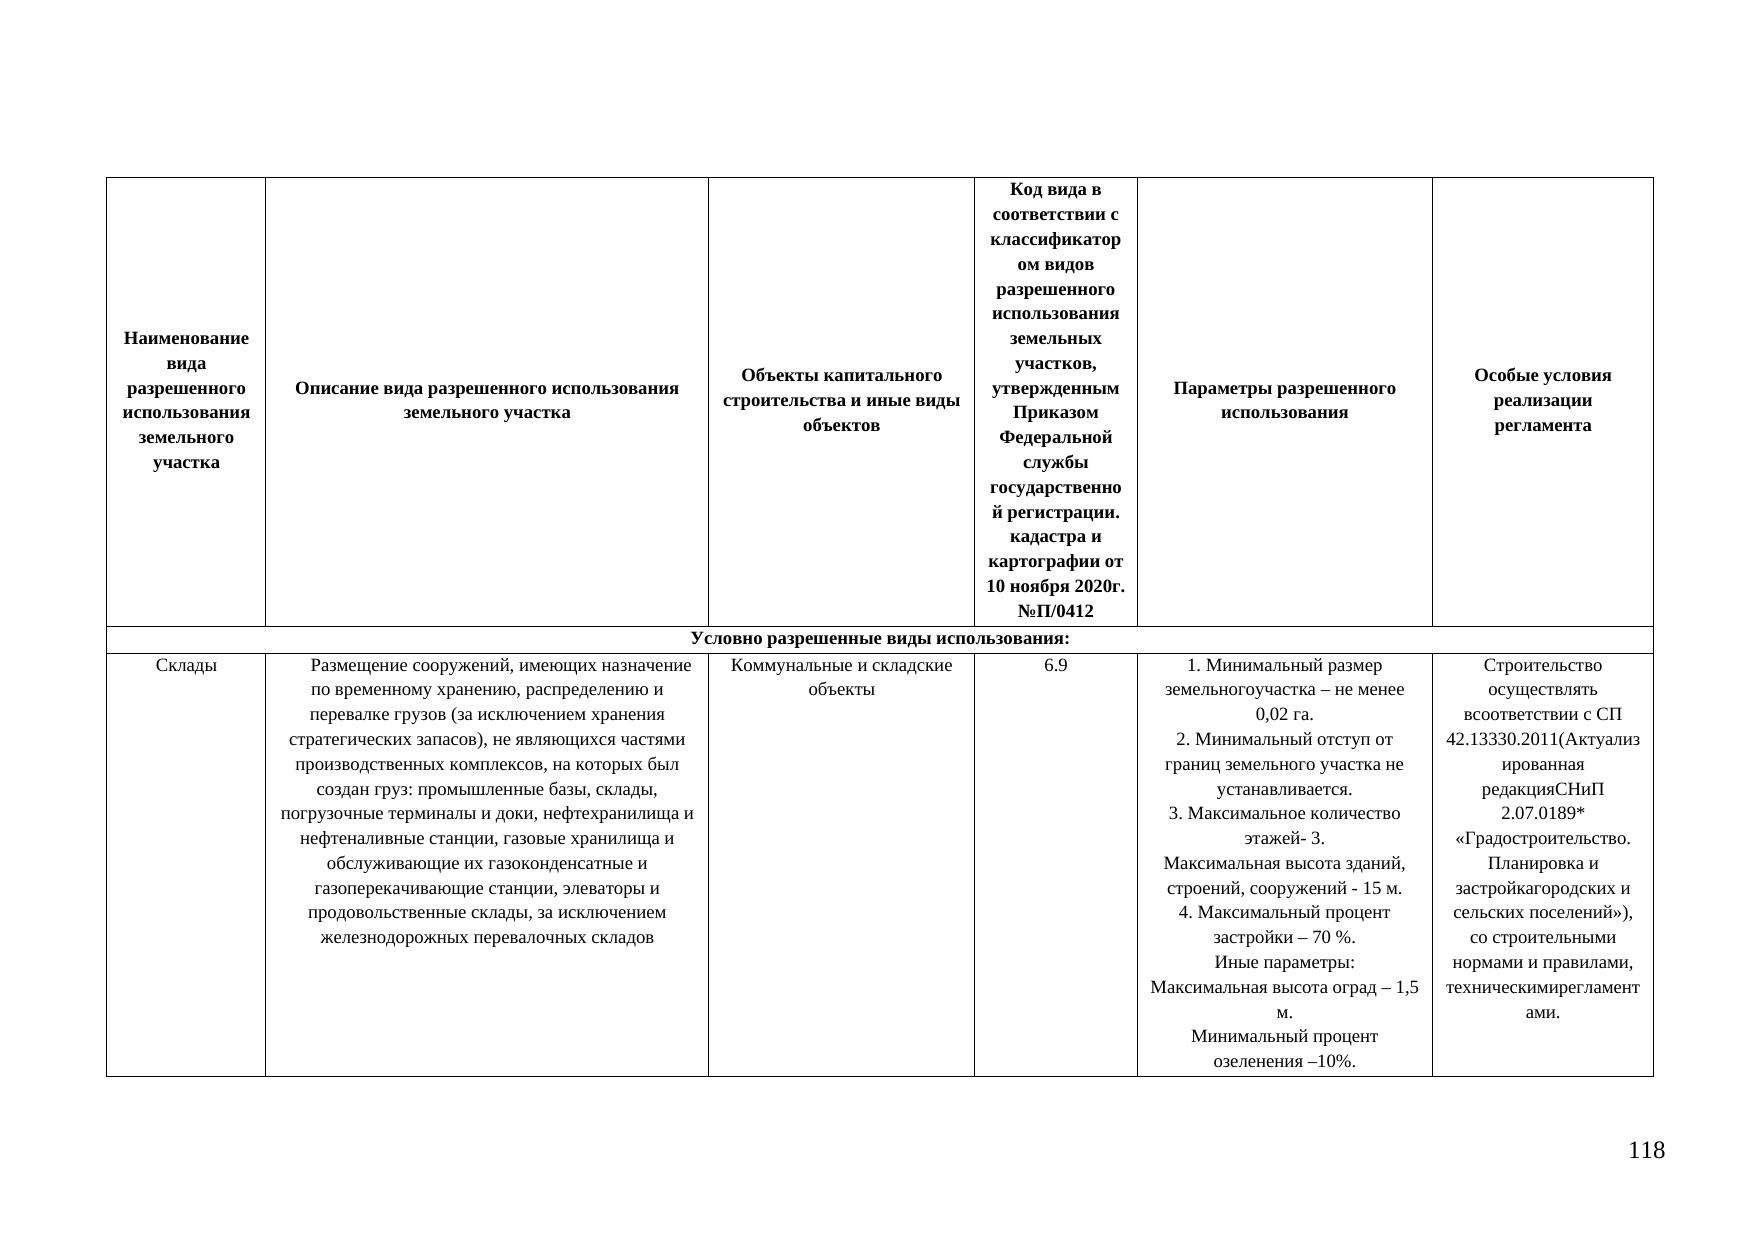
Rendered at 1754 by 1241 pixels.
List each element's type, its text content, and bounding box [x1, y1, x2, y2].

table_cell Размещение сооружений, имеющих назначение по временному хранению, распределению и перевалке грузов (за исключением хранения стратегических запасов), не являющихся частями производственных комплексов, на которых был создан груз: промышленные базы, склады, погрузочные терминалы и доки, нефтехранилища и нефтеналивные станции, газовые хранилища и обслуживающие их газоконденсатные и газоперекачивающие станции, элеваторы и продовольственные склады, за исключением железнодорожных перевалочных складов [266, 654, 708, 1076]
table_header Особые условия реализации регламента [1433, 178, 1653, 626]
table_cell Строительство осуществлять всоответствии с СП 42.13330.2011(Актуализированная редакцияСНиП 2.07.0189* «Градостроительство. Планировка и застройкагородских и сельских поселений»), со строительными нормами и правилами, техническимирегламентами. [1433, 654, 1653, 1076]
table_cell 6.9 [975, 654, 1137, 1076]
table_header Параметры разрешенного использования [1138, 178, 1432, 626]
table_cell 1. Минимальный размер земельногоучастка – не менее 0,02 га. 2. Минимальный отступ от границ земельного участка не устанавливается. 3. Максимальное количество этажей- 3. Максимальная высота зданий, строений, сооружений - 15 м. 4. Максимальный процент застройки – 70 %. Иные параметры: Максимальная высота оград – 1,5 м. Минимальный процент озеленения –10%. [1138, 654, 1432, 1076]
table_header Описание вида разрешенного использования земельного участка [266, 178, 708, 626]
table_header Объекты капитального строительства и иные виды объектов [709, 178, 974, 626]
table_cell Коммунальные и складские объекты [709, 654, 974, 1076]
table_header Наименование вида разрешенного использования земельного участка [107, 178, 265, 626]
table_cell Условно разрешенные виды использования: [107, 627, 1653, 652]
table_header Код вида в соответствии с классификатором видов разрешенного использования земельных участков, утвержденным Приказом Федеральной службы государственной регистрации. кадастра и картографии от 10 ноября 2020г. №П/0412 [975, 178, 1137, 626]
table_cell Склады [107, 654, 265, 1076]
